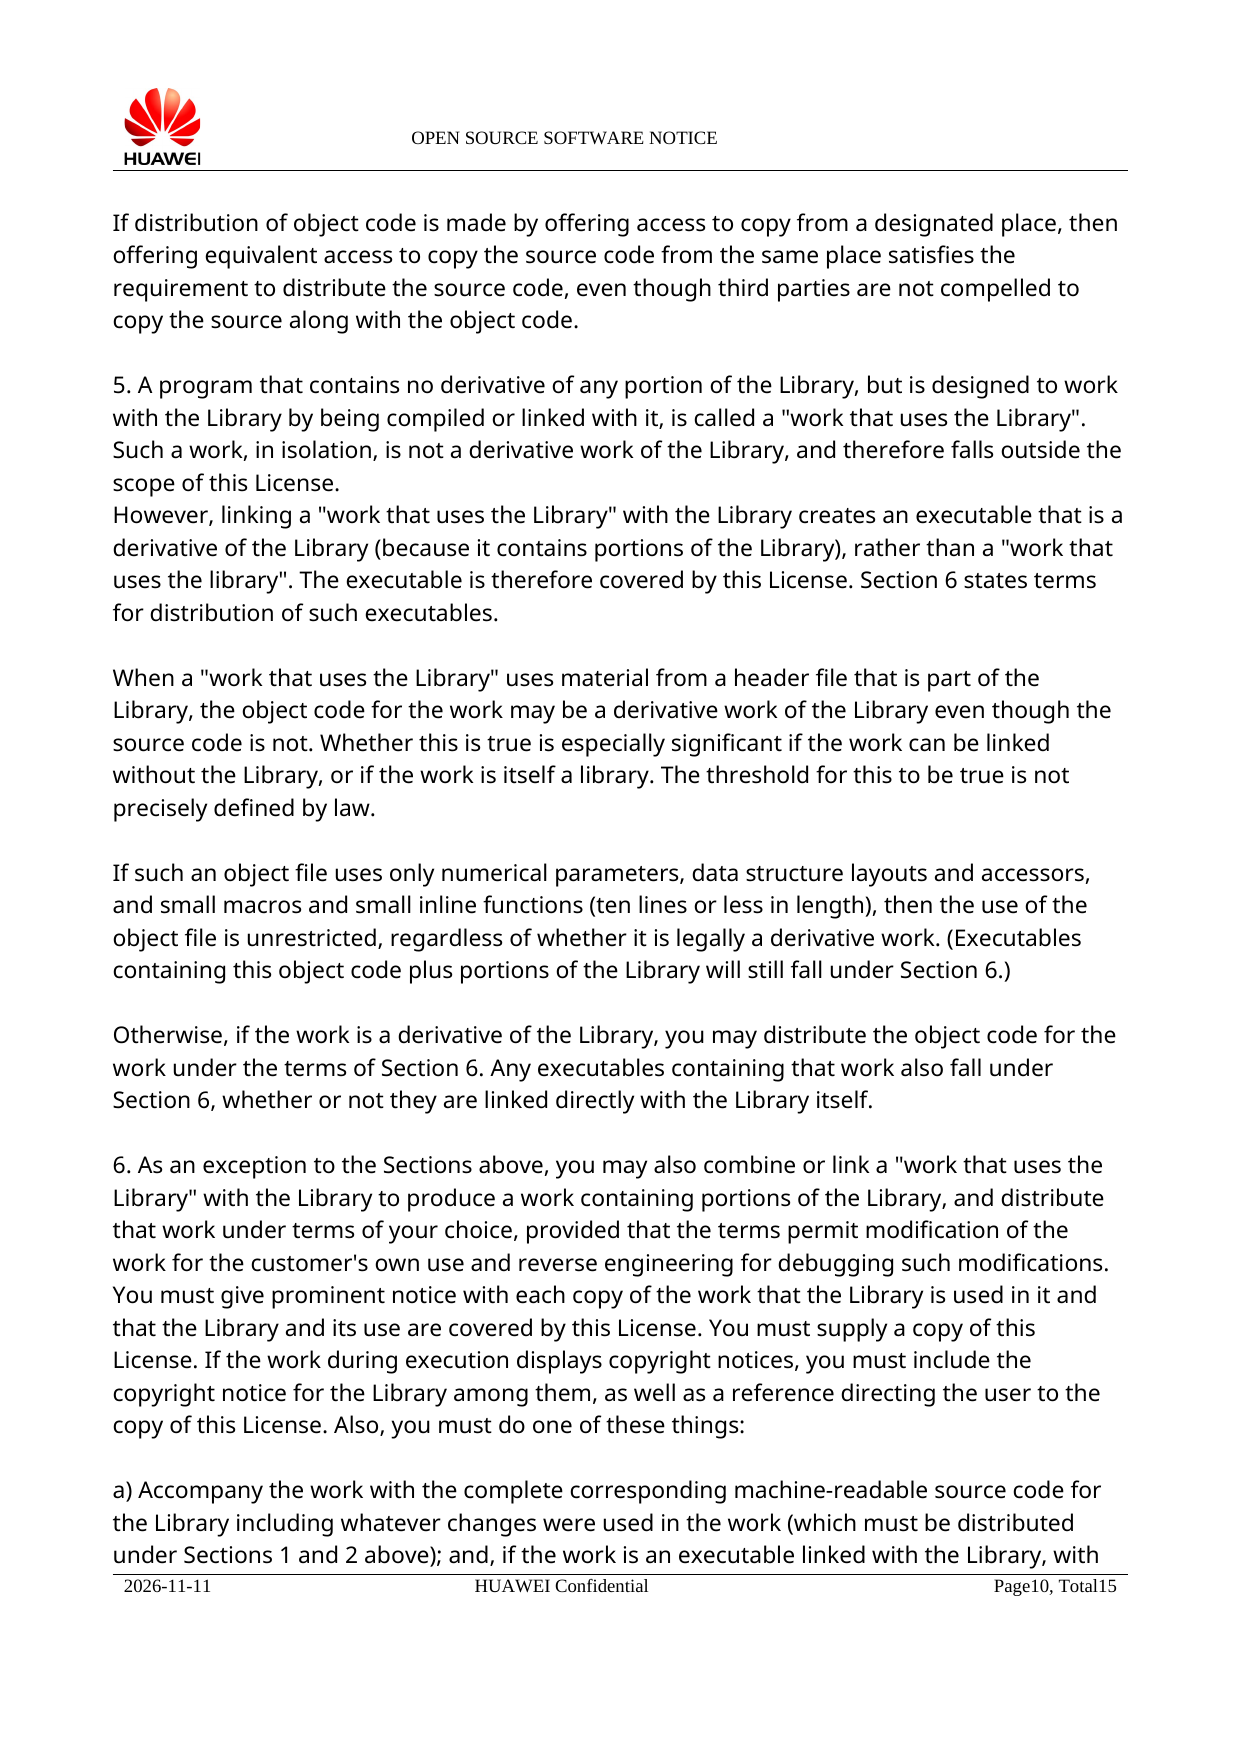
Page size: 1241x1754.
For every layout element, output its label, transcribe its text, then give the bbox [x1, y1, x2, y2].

text You must give prominent notice with each copy of the work that the Library is used in it and that the Library and its use are covered by this License. You must supply a copy of this License. If the work during execution displays copyright notices, you must include the copyright notice for the Library among them, as well as a reference directing the user to the copy of this License. Also, you must do one of these things: [112, 1279, 1128, 1441]
text Otherwise, if the work is a derivative of the Library, you may distribute the object code for the work under the terms of Section 6. Any executables containing that work also fall under Section 6, whether or not they are linked directly with the Library itself. [112, 1019, 1128, 1116]
picture [124, 88, 201, 165]
text If distribution of object code is made by offering access to copy from a designated place, then offering equivalent access to copy the source code from the same place satisfies the requirement to distribute the source code, even though third parties are not compelled to copy the source along with the object code. [112, 206, 1128, 336]
text 6. As an exception to the Sections above, you may also combine or link a "work that uses the Library" with the Library to produce a work containing portions of the Library, and distribute that work under terms of your choice, provided that the terms permit modification of the work for the customer's own use and reverse engineering for debugging such modifications. [112, 1149, 1128, 1279]
text However, linking a "work that uses the Library" with the Library creates an executable that is a derivative of the Library (because it contains portions of the Library), rather than a "work that uses the library". The executable is therefore covered by this License. Section 6 states terms for distribution of such executables. [112, 499, 1128, 629]
text 5. A program that contains no derivative of any portion of the Library, but is designed to work with the Library by being compiled or linked with it, is called a "work that uses the Library". Such a work, in isolation, is not a derivative work of the Library, and therefore falls outside the scope of this License. [112, 369, 1128, 499]
text When a "work that uses the Library" uses material from a header file that is part of the Library, the object code for the work may be a derivative work of the Library even though the source code is not. Whether this is true is especially significant if the work can be linked without the Library, or if the work is itself a library. The threshold for this to be true is not precisely defined by law. [112, 661, 1128, 824]
text If such an object file uses only numerical parameters, data structure layouts and accessors, and small macros and small inline functions (ten lines or less in length), then the use of the object file is unrestricted, regardless of whether it is legally a derivative work. (Executables containing this object code plus portions of the Library will still fall under Section 6.) [112, 856, 1128, 986]
